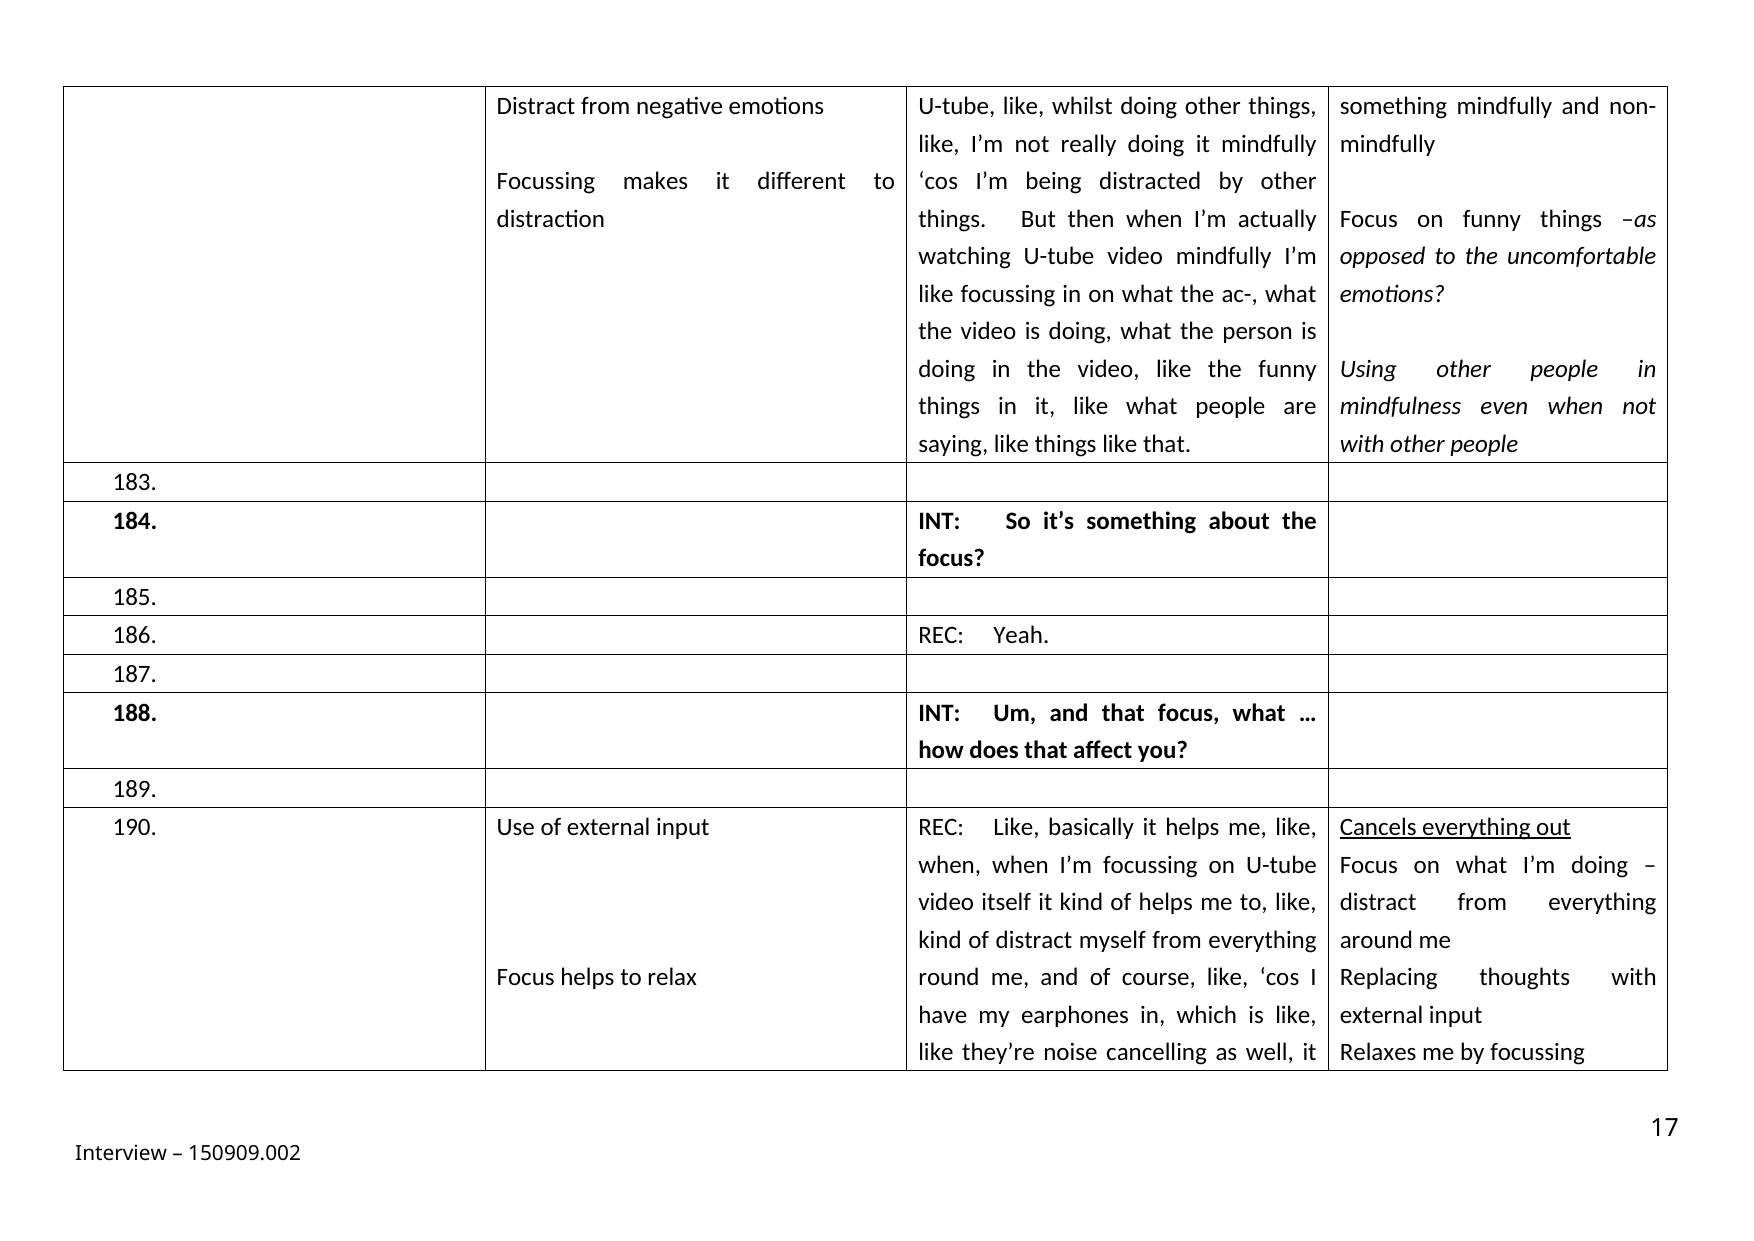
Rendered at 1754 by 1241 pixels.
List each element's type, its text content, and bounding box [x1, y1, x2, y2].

table_cell [907, 655, 1328, 692]
table_cell [1329, 769, 1667, 807]
table_cell INT: Um, and that focus, what … how does that affect you? [907, 693, 1328, 768]
table_cell [64, 808, 485, 1070]
table_cell INT: So it’s something about the focus? [907, 502, 1328, 577]
table_cell [486, 463, 906, 501]
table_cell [486, 808, 906, 1070]
table_cell [486, 769, 906, 807]
table_cell [64, 463, 485, 501]
table_cell [1329, 463, 1667, 501]
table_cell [1329, 808, 1667, 1070]
table_cell [907, 578, 1328, 615]
table_cell [486, 502, 906, 577]
table_cell [64, 87, 485, 462]
table_cell [486, 693, 906, 768]
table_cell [1329, 87, 1667, 462]
table_cell [64, 655, 485, 692]
table_cell [907, 769, 1328, 807]
table_cell [486, 655, 906, 692]
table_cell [486, 87, 906, 462]
table_cell [64, 502, 485, 577]
table_cell [64, 693, 485, 768]
table_cell [1329, 616, 1667, 654]
table_cell [64, 769, 485, 807]
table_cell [907, 808, 1328, 1070]
table_cell [1329, 502, 1667, 577]
table_cell [64, 616, 485, 654]
table_cell [1329, 578, 1667, 615]
table_cell [486, 578, 906, 615]
table_cell [1329, 655, 1667, 692]
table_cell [907, 87, 1328, 462]
table_cell REC: Yeah. [907, 616, 1328, 654]
table_cell [1329, 693, 1667, 768]
table_cell [64, 578, 485, 615]
table_cell [907, 463, 1328, 501]
table_cell [486, 616, 906, 654]
